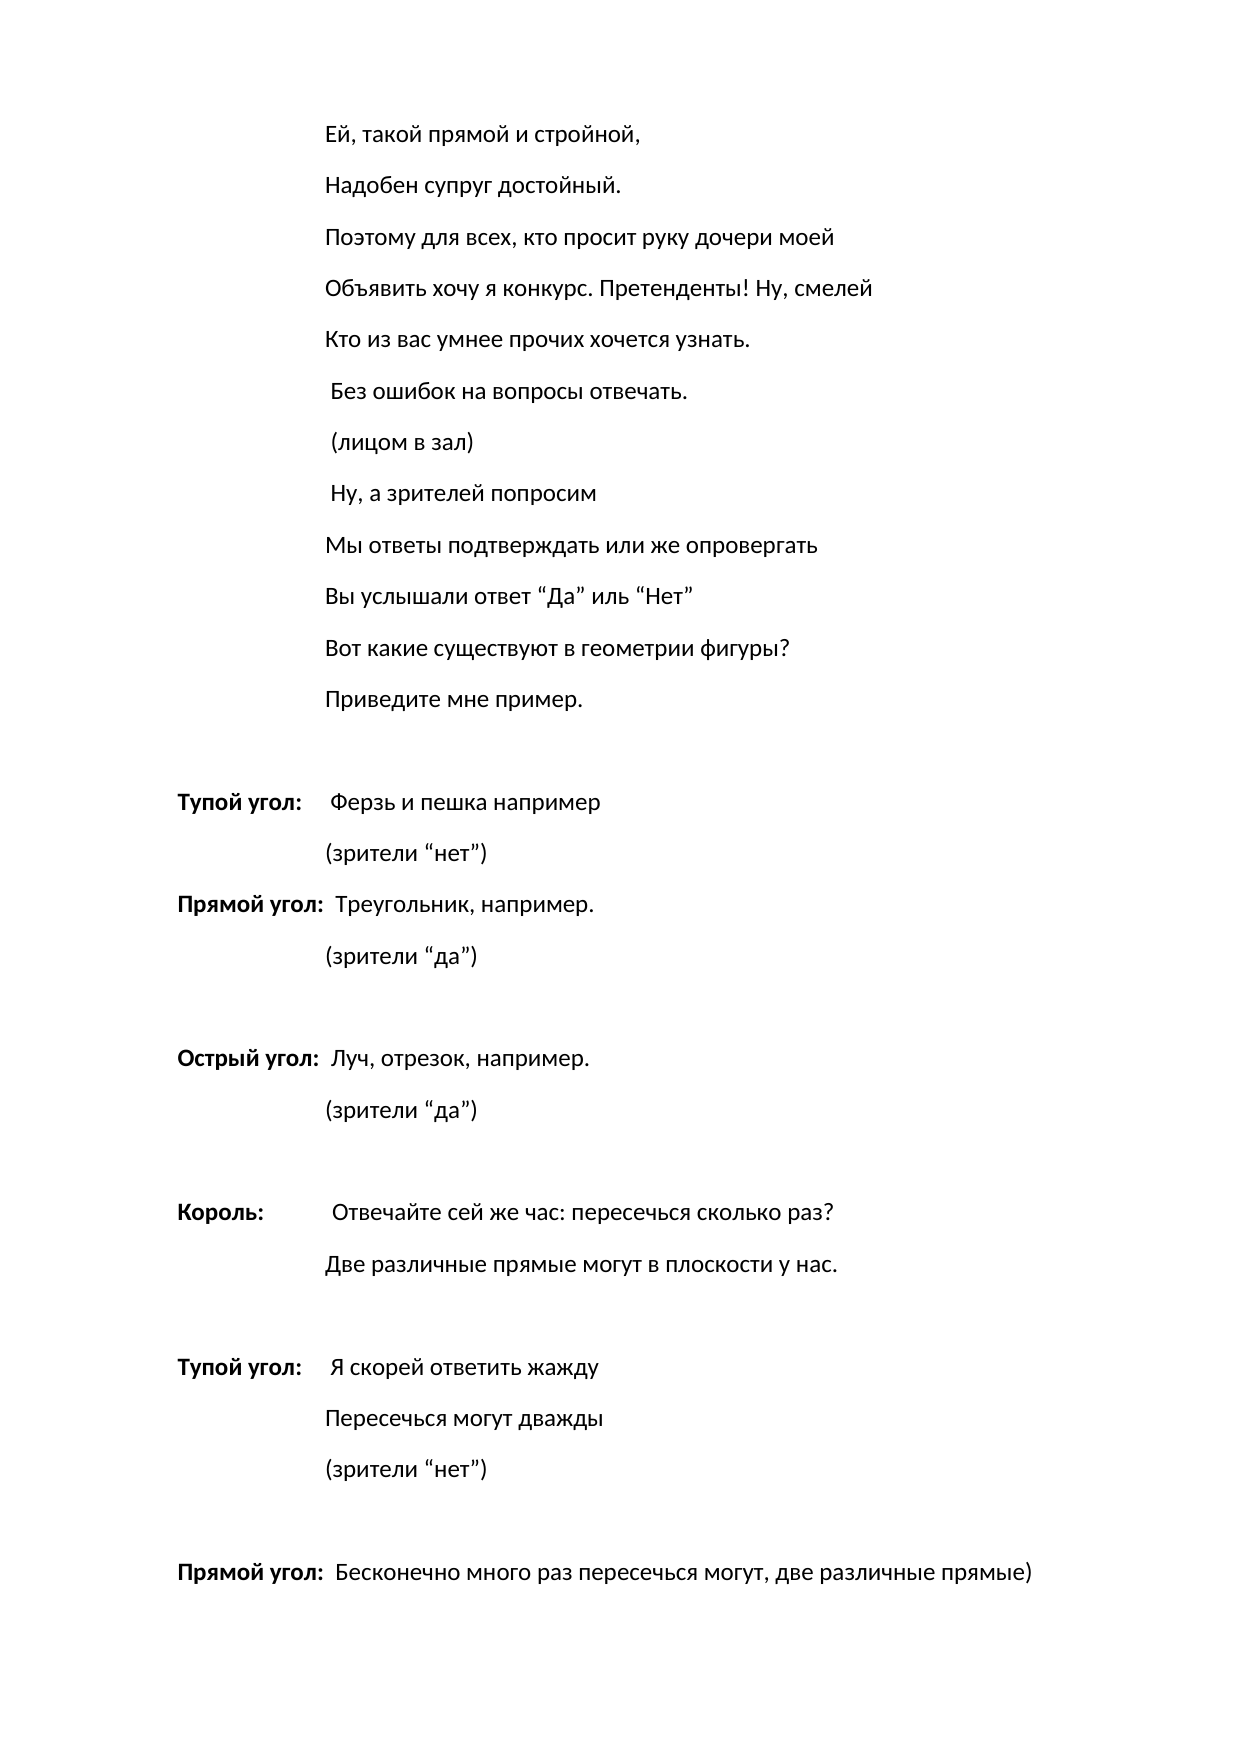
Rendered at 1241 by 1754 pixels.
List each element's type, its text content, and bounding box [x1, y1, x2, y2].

text Без ошибок на вопросы отвечать. [325, 375, 1152, 405]
text Две различные прямые могут в плоскости у нас. [325, 1248, 1152, 1278]
text (зрители “нет”) [325, 1453, 1152, 1484]
text Приведите мне пример. [325, 683, 1152, 713]
text (лицом в зал) [325, 426, 1152, 457]
text (зрители “да”) [325, 940, 1152, 970]
text Вы услышали ответ “Да” иль “Нет” [325, 580, 1152, 611]
text Надобен супруг достойный. [325, 169, 1152, 200]
text Король: Отвечайте сей же час: пересечься сколько раз? [177, 1197, 1152, 1227]
text Прямой угол: Треугольник, например. [177, 888, 1152, 919]
text Вот какие существуют в геометрии фигуры? [325, 632, 1152, 662]
text Кто из вас умнее прочих хочется узнать. [325, 323, 1152, 354]
text (зрители “да”) [325, 1094, 1152, 1124]
text Ей, такой прямой и стройной, [325, 118, 1152, 149]
text Мы ответы подтверждать или же опровергать [325, 529, 1152, 559]
text (зрители “нет”) [325, 837, 1152, 868]
text Ну, а зрителей попросим [325, 478, 1152, 508]
text Тупой угол: Я скорей ответить жажду [177, 1351, 1152, 1381]
text Острый угол: Луч, отрезок, например. [177, 1042, 1152, 1073]
text Прямой угол: Бесконечно много раз пересечься могут, две различные прямые) [177, 1556, 1152, 1587]
text Объявить хочу я конкурс. Претенденты! Ну, смелей [325, 272, 1152, 303]
text Пересечься могут дважды [325, 1402, 1152, 1432]
text Тупой угол: Ферзь и пешка например [177, 786, 1152, 816]
text Поэтому для всех, кто просит руку дочери моей [325, 221, 1152, 251]
